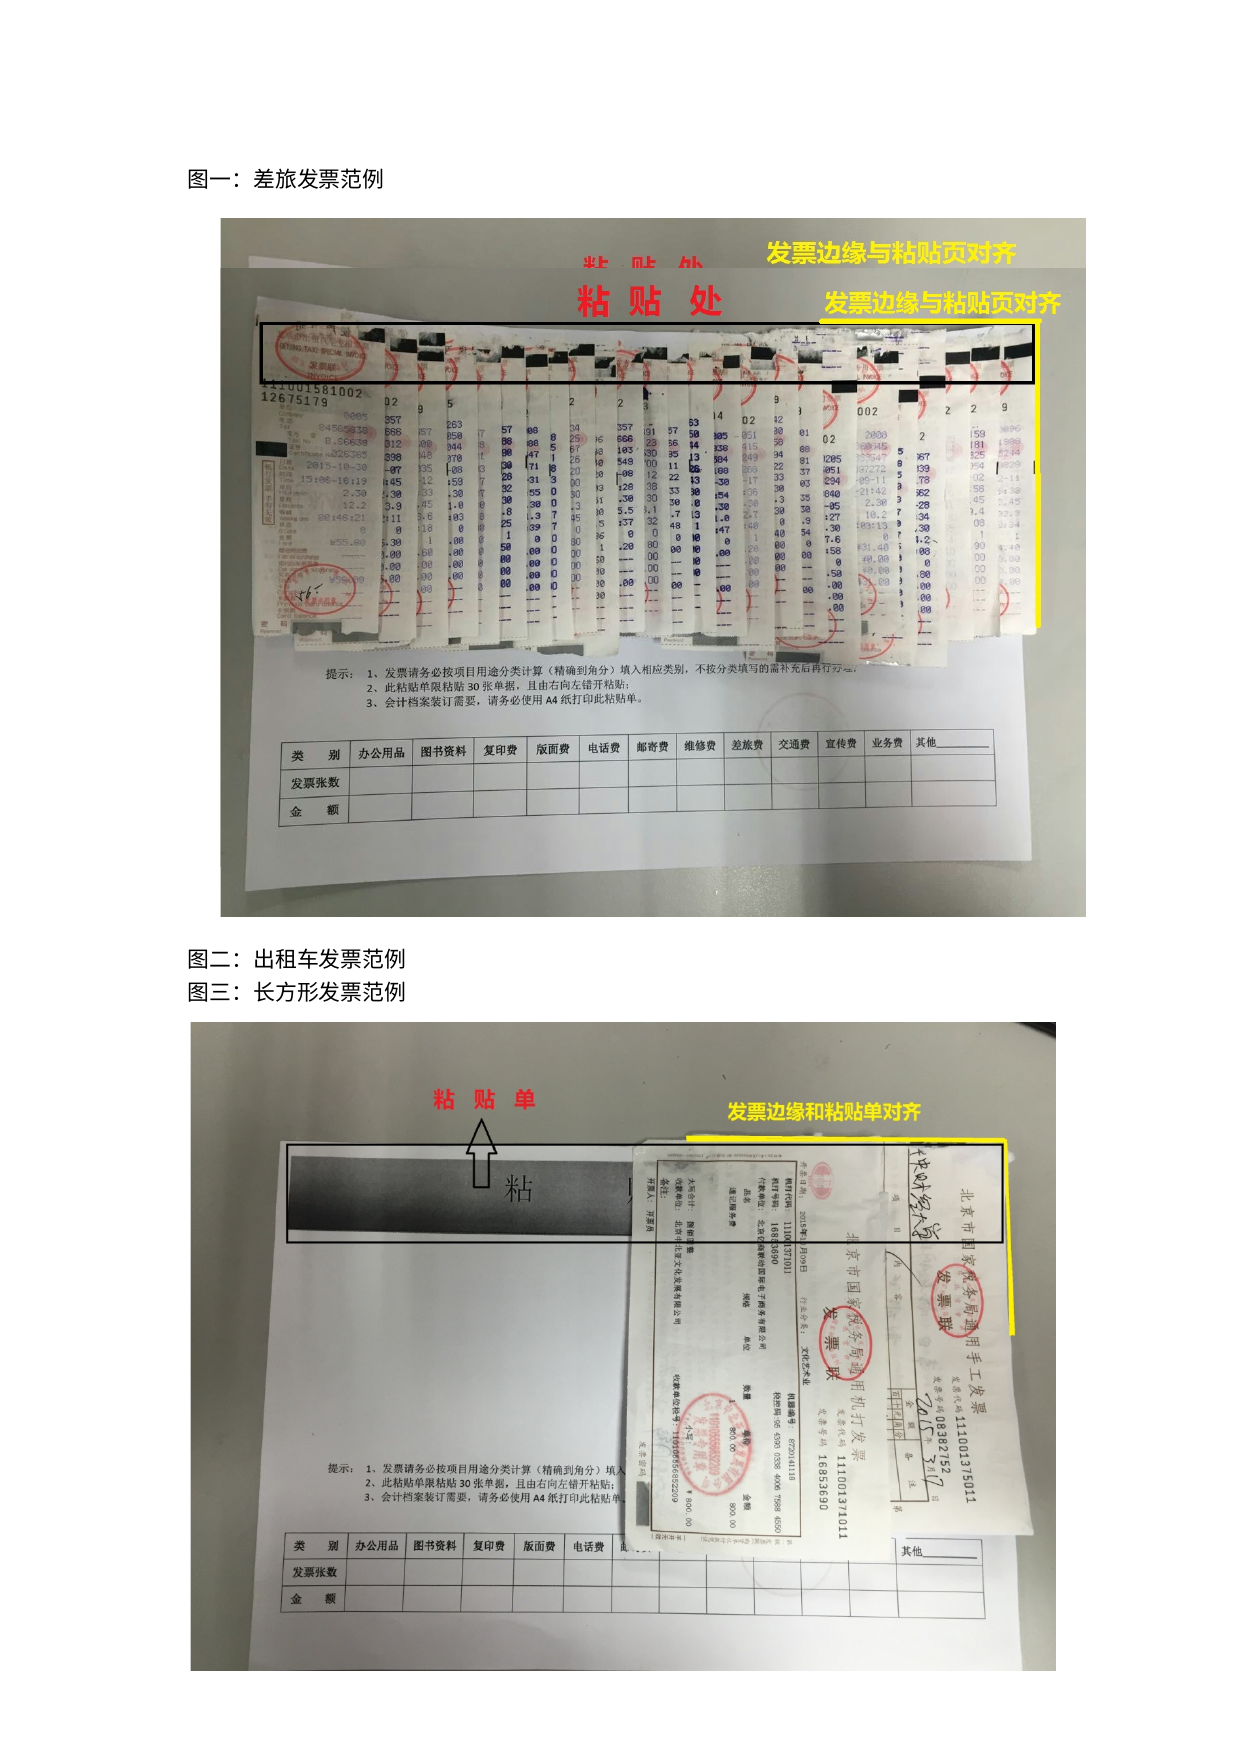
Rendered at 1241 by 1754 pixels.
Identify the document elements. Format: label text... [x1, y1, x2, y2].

picture [190, 1022, 1056, 1671]
text 图一：差旅发票范例 [187, 162, 1053, 194]
text 图三：长方形发票范例 [187, 974, 1053, 1007]
picture [220, 218, 1086, 917]
